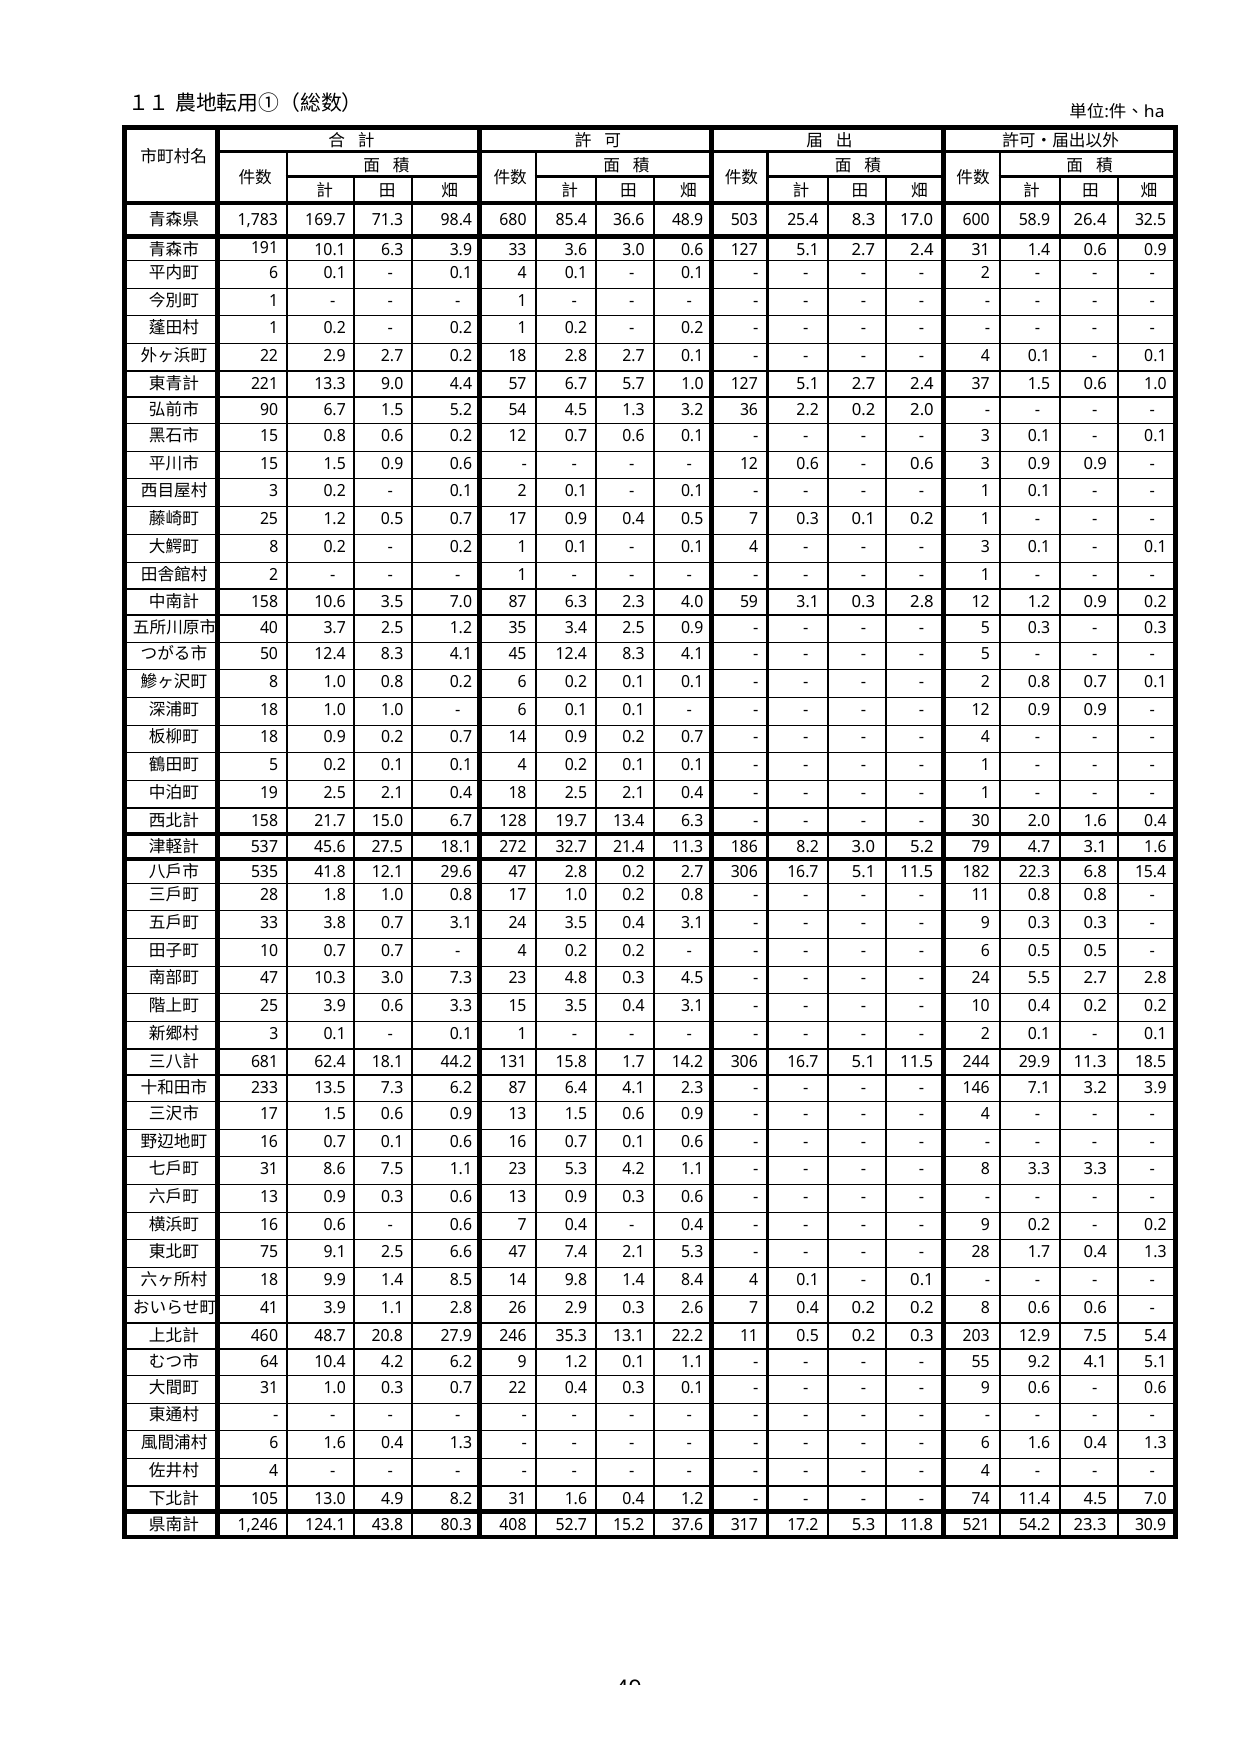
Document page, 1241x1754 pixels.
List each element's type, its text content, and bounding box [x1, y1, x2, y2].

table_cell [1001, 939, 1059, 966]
text 単位:件、ha [1069, 100, 1190, 123]
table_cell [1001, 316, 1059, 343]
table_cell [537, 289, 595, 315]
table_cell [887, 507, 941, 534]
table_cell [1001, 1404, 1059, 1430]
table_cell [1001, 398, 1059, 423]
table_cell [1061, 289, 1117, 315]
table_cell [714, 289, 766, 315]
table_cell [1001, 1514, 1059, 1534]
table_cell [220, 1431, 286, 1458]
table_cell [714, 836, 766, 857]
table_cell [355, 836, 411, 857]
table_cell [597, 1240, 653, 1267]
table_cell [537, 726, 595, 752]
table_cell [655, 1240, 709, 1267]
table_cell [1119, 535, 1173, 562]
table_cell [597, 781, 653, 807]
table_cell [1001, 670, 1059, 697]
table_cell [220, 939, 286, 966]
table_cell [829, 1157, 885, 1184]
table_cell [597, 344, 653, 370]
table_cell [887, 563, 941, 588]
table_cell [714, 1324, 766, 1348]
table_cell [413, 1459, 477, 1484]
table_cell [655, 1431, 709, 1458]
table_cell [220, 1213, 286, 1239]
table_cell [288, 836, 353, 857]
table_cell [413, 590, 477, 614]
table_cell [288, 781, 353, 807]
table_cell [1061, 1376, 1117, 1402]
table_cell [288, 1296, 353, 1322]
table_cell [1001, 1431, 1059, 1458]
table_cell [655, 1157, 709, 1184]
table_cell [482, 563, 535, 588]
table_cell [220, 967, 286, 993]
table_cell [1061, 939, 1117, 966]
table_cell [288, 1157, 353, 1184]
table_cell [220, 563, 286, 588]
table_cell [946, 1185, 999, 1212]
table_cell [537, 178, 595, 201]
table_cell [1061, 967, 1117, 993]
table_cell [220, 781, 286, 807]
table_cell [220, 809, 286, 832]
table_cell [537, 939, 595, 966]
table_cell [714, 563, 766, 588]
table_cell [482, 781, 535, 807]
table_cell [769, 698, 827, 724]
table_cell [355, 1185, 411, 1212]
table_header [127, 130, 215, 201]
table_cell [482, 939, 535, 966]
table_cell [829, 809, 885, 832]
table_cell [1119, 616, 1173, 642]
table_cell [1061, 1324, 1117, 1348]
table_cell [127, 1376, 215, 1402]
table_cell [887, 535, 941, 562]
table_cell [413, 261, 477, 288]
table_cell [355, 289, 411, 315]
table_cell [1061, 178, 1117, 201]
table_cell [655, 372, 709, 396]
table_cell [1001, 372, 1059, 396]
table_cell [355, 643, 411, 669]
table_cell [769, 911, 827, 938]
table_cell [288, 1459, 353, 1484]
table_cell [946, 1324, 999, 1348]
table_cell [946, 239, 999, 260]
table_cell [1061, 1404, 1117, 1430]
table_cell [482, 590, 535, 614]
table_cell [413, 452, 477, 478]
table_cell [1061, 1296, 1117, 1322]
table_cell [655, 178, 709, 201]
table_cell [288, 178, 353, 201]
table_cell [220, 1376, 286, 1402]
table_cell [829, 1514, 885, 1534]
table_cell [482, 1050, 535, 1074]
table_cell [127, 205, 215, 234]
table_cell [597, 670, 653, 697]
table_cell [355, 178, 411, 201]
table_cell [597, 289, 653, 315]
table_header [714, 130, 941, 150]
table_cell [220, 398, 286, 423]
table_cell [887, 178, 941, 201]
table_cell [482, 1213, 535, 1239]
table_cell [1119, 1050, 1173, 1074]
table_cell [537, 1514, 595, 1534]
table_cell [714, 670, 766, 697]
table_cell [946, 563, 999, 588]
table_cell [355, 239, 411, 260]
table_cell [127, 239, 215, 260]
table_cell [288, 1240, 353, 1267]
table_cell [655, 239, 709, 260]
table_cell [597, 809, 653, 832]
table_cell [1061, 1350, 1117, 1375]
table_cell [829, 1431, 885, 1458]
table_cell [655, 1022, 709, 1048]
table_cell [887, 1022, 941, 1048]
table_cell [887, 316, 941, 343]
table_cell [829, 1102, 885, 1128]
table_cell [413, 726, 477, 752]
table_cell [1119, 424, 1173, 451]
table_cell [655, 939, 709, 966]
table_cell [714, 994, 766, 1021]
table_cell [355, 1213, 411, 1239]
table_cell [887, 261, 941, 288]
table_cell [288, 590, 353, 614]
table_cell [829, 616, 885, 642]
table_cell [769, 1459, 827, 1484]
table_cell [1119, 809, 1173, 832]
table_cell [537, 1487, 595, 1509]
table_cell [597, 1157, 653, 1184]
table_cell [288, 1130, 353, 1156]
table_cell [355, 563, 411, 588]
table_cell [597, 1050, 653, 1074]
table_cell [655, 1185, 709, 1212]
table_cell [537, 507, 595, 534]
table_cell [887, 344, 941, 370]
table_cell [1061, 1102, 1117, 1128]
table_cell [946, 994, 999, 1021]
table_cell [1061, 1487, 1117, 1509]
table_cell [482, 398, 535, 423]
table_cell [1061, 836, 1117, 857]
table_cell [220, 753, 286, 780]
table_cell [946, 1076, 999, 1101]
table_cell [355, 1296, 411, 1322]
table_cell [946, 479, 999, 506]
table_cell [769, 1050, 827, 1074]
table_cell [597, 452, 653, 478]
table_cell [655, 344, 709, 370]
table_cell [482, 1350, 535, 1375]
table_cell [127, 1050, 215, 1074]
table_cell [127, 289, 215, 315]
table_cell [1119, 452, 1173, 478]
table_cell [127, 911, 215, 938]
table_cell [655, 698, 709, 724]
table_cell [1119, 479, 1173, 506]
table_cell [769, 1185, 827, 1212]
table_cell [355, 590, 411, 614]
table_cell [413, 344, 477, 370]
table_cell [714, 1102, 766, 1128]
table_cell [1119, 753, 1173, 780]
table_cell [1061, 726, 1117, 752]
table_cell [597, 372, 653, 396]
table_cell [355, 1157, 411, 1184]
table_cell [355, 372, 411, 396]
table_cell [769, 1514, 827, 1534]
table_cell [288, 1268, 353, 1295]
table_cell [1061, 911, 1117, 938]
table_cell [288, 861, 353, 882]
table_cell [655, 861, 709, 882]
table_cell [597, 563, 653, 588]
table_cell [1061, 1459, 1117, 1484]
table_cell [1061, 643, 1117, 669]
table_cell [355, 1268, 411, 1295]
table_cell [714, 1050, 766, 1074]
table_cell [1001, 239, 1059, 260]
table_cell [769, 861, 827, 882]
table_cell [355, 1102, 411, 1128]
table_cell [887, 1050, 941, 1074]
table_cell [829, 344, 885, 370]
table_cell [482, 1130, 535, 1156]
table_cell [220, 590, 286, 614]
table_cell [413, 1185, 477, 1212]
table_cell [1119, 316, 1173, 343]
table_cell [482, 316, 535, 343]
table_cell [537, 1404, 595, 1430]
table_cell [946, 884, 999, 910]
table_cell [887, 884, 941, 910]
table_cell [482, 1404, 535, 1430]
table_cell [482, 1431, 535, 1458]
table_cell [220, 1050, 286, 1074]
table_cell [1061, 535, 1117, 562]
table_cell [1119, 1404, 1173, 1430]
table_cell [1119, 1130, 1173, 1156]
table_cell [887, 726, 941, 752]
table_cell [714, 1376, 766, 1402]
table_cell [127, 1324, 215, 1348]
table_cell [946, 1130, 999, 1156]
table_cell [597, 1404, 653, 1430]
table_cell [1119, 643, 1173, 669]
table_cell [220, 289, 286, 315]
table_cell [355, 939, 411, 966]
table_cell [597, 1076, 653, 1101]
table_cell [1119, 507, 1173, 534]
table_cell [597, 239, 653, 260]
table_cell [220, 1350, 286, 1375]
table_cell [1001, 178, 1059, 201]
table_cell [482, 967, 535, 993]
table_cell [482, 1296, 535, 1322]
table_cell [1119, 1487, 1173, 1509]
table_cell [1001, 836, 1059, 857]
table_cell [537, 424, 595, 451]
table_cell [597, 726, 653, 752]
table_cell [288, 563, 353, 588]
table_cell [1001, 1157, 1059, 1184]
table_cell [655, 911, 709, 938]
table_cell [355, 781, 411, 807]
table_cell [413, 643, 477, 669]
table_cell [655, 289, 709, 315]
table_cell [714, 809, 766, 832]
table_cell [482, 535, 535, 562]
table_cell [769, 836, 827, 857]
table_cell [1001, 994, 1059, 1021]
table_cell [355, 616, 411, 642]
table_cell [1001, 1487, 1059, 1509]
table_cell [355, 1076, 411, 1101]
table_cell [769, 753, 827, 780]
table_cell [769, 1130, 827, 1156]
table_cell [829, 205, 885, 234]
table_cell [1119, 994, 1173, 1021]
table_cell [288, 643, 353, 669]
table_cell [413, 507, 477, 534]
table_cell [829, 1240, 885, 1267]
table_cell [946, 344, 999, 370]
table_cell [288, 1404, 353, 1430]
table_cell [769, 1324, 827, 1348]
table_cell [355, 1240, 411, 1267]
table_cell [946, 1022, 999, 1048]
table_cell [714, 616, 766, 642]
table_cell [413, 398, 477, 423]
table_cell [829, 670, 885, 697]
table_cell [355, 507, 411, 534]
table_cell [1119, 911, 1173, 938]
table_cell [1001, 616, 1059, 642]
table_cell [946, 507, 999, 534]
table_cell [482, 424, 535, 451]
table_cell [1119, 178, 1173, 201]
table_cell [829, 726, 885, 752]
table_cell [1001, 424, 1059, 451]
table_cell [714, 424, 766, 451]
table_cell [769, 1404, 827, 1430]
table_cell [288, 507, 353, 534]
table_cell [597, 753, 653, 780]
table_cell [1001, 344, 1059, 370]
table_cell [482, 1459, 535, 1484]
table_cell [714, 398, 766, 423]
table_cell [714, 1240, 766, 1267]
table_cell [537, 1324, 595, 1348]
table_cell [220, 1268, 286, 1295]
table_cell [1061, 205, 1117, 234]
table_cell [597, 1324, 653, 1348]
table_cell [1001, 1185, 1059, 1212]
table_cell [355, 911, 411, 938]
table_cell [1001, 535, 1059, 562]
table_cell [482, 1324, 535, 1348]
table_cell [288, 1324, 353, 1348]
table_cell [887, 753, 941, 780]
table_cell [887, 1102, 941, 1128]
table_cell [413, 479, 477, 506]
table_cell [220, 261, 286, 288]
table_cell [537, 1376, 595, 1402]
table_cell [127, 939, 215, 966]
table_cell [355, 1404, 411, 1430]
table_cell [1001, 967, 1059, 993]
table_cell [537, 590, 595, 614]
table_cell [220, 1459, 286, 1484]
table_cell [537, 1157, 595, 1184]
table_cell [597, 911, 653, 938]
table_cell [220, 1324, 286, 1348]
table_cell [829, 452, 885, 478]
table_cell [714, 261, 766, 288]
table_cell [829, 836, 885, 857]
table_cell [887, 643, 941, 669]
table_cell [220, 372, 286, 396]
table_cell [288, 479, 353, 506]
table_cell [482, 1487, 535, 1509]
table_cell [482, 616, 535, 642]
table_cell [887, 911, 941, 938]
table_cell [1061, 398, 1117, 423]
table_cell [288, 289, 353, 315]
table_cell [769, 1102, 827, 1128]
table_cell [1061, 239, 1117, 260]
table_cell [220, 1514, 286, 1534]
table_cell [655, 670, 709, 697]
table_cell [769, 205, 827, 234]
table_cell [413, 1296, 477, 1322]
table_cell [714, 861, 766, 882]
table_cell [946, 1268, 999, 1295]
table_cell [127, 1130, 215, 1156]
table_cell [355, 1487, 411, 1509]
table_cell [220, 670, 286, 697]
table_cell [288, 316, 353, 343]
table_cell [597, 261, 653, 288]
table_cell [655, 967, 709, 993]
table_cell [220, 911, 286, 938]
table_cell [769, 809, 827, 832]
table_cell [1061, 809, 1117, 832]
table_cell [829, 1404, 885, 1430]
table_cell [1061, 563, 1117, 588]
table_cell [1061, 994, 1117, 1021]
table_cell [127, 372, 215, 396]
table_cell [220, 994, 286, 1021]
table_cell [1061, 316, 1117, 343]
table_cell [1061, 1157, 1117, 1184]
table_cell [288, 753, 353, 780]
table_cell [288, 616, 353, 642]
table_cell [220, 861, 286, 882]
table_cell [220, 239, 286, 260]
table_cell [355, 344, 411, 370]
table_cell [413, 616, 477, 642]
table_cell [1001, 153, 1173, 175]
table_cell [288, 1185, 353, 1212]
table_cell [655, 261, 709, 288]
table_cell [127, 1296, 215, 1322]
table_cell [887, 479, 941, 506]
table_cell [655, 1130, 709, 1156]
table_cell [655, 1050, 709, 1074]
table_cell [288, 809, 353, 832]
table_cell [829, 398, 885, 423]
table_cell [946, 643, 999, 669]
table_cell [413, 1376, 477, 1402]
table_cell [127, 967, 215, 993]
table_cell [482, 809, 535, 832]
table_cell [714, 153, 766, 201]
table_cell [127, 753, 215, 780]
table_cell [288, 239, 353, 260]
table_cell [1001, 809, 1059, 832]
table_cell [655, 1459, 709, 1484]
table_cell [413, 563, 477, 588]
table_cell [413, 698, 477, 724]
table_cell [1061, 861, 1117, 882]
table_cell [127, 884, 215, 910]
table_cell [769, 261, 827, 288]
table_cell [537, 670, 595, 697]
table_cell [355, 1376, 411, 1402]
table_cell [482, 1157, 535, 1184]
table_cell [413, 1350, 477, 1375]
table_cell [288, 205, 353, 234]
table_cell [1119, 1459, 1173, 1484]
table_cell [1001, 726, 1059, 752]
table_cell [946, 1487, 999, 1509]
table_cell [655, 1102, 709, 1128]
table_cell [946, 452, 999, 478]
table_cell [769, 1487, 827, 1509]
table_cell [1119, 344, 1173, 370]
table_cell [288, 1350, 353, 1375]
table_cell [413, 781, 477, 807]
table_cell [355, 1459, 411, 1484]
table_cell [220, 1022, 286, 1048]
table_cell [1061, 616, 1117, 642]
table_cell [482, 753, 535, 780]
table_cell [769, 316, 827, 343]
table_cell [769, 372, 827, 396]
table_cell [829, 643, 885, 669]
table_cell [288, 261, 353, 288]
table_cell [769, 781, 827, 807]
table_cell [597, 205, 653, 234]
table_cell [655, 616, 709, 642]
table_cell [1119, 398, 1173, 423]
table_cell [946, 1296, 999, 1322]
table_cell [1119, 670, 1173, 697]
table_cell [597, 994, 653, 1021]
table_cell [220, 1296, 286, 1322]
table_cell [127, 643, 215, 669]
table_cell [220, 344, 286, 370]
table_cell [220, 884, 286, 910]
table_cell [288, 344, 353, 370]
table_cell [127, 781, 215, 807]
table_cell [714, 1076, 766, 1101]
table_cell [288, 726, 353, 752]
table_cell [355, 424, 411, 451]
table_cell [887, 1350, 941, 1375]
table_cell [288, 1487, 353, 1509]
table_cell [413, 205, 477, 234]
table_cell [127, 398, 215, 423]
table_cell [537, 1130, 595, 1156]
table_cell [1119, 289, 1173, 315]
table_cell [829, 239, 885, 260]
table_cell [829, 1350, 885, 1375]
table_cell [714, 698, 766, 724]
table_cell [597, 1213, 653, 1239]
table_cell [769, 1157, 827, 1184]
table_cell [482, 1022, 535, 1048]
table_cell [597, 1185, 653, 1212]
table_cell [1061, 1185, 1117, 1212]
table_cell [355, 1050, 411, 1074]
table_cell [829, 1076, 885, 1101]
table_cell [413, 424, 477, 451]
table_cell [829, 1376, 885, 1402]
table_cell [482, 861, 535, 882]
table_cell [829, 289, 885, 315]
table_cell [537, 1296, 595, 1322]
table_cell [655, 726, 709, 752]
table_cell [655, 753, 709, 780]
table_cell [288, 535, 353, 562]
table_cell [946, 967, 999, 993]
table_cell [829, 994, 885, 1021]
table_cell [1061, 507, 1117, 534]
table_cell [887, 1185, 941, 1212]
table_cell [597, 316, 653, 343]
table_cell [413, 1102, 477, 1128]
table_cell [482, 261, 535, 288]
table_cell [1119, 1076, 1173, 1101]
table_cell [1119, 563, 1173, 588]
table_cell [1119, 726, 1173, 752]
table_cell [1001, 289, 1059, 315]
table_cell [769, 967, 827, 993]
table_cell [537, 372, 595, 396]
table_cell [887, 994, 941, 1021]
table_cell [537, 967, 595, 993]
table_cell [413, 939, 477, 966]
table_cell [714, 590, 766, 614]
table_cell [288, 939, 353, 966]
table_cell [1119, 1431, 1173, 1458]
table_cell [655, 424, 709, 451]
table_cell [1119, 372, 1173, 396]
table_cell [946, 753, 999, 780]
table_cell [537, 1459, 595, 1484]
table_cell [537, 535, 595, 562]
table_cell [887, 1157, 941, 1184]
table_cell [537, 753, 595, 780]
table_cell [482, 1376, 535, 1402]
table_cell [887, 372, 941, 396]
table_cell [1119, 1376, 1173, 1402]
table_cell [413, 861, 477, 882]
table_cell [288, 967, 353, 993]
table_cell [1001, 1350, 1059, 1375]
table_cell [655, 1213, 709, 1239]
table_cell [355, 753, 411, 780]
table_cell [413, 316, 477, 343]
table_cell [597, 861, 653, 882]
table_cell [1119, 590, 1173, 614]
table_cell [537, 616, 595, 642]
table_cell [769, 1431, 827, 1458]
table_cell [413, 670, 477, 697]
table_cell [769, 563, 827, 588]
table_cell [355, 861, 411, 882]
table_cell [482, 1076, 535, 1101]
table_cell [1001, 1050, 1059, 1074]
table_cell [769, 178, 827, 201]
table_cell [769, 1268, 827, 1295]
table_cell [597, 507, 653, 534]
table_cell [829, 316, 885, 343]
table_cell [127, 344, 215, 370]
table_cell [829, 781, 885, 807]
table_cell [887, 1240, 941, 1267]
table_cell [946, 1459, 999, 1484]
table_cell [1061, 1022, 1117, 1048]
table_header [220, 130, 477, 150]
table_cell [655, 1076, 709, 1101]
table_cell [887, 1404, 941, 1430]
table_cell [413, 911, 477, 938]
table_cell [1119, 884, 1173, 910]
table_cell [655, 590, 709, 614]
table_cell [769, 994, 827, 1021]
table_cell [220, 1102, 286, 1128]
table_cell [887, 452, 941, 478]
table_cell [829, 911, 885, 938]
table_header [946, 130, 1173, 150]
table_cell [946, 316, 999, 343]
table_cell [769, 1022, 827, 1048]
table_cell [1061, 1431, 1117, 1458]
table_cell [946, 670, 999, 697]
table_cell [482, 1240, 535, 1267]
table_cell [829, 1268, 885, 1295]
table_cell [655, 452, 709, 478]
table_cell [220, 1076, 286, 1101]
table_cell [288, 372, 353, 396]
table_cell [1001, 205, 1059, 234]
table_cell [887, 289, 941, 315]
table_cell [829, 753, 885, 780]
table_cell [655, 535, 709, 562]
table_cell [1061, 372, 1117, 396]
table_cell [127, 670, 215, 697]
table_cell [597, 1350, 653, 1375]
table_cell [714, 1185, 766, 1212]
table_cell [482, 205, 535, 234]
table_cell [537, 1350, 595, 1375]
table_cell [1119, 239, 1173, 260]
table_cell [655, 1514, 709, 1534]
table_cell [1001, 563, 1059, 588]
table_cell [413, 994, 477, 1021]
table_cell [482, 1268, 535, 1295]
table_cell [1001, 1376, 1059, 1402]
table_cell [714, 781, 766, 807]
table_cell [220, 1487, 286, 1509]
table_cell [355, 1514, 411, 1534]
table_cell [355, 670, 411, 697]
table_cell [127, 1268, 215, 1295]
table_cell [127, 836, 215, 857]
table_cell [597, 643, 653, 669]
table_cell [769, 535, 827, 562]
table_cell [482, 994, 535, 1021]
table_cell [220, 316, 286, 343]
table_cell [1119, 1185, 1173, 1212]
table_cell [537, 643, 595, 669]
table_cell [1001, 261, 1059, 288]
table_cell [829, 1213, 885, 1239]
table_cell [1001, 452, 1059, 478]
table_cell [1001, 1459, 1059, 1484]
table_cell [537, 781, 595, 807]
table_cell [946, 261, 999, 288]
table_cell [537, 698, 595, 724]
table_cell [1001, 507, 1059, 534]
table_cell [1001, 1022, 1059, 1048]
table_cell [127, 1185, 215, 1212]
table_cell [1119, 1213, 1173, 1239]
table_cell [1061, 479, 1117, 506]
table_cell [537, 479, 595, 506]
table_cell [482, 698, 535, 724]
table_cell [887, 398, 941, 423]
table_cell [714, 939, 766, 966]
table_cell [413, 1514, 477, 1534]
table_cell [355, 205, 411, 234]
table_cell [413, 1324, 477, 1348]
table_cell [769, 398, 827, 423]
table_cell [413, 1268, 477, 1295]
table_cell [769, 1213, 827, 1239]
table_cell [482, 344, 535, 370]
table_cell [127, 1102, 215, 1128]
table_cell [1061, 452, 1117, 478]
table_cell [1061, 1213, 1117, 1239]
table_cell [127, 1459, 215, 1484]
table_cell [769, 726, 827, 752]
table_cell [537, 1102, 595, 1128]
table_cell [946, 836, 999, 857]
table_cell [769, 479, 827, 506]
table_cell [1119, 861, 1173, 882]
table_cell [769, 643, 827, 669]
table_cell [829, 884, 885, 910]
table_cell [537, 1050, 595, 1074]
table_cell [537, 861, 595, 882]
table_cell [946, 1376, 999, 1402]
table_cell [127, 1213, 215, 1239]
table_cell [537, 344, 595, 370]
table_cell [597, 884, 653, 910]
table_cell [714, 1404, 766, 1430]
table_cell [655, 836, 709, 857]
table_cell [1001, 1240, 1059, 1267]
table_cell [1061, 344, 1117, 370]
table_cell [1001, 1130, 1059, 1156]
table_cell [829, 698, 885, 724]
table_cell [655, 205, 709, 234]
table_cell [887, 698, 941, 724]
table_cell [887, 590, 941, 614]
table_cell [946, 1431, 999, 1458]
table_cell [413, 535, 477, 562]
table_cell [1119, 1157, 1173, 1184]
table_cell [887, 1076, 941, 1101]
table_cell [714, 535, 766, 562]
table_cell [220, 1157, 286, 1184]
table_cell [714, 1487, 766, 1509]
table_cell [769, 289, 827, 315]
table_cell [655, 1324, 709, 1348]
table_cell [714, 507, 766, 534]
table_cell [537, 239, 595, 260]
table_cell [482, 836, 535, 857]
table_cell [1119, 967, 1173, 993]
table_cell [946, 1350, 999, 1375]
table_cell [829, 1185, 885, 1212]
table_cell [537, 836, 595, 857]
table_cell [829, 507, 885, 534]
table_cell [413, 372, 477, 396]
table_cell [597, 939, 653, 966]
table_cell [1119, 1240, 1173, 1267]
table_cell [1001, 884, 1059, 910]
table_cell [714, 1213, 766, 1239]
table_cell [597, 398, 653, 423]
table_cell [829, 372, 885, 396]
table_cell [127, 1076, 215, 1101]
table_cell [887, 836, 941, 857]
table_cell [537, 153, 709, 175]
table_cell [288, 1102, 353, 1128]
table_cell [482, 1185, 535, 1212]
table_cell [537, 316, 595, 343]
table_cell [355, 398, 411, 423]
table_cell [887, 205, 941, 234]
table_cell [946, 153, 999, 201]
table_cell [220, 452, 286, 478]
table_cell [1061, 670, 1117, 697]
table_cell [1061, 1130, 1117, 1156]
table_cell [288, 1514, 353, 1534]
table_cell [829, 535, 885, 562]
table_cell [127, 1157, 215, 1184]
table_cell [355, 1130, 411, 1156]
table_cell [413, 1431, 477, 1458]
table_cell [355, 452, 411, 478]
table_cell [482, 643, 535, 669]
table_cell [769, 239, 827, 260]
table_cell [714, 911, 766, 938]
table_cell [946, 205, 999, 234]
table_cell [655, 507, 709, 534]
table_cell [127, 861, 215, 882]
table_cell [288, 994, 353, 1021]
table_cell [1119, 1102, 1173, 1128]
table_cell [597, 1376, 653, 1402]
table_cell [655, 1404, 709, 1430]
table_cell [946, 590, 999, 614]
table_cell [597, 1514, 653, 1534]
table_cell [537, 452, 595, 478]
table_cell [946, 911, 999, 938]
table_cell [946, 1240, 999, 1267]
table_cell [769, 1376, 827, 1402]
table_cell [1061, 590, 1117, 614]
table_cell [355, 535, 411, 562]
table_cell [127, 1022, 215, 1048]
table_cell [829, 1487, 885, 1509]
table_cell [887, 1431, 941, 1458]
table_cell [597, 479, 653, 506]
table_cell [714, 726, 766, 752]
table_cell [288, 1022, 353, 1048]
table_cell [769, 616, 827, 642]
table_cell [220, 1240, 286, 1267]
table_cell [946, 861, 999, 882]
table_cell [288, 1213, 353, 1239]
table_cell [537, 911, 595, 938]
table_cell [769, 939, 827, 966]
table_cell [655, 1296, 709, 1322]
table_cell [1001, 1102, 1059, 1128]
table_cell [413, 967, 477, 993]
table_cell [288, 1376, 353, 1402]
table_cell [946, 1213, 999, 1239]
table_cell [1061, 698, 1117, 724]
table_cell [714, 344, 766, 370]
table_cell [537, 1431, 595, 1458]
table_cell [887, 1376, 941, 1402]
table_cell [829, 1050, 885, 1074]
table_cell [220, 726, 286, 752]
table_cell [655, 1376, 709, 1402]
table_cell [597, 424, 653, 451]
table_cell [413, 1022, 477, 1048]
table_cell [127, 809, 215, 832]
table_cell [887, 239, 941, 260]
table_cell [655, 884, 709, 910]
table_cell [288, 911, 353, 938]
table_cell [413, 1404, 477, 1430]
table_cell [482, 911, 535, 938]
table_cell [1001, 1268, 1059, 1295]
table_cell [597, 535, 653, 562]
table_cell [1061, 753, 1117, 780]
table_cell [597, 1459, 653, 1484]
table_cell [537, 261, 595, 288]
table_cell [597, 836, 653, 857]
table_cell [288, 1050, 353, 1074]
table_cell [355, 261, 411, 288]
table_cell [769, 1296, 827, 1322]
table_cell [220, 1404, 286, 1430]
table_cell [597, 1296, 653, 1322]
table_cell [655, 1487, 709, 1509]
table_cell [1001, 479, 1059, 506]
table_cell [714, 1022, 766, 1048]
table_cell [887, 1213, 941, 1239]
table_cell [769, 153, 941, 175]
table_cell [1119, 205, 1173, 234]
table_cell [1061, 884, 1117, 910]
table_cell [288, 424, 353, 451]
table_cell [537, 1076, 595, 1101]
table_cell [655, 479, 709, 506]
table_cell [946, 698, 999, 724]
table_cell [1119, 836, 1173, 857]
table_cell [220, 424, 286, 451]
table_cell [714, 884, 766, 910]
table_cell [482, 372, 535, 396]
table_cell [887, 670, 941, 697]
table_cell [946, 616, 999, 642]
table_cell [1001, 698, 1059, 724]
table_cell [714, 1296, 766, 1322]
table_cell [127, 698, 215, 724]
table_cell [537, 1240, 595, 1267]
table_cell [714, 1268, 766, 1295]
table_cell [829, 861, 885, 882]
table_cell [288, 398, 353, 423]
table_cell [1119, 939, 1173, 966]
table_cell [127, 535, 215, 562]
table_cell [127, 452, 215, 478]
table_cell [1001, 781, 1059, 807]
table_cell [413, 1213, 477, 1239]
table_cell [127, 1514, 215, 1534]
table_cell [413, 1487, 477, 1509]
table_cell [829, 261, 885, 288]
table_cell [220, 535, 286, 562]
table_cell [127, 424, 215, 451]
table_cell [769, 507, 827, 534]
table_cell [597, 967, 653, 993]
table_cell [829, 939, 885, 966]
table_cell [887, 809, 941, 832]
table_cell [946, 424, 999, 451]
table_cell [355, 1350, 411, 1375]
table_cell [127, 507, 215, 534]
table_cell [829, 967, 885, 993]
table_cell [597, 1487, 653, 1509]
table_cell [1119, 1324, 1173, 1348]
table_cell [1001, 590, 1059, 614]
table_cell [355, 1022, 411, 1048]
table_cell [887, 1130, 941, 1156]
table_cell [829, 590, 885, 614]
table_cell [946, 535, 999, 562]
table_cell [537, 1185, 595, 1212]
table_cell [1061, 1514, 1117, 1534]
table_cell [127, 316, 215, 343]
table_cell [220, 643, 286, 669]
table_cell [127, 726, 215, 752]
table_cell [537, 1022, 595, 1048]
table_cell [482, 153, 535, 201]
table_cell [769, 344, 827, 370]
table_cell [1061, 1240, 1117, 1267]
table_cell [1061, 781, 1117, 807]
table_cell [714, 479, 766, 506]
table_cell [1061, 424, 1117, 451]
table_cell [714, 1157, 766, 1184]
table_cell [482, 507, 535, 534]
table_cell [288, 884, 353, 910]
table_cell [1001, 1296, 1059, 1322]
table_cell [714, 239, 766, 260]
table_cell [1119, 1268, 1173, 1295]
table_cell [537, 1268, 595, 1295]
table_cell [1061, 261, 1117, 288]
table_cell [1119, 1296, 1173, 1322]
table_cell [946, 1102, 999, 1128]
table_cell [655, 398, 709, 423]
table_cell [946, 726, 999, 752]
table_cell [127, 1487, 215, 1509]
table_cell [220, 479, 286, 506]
text １１ 農地転用①（総数） [128, 81, 381, 118]
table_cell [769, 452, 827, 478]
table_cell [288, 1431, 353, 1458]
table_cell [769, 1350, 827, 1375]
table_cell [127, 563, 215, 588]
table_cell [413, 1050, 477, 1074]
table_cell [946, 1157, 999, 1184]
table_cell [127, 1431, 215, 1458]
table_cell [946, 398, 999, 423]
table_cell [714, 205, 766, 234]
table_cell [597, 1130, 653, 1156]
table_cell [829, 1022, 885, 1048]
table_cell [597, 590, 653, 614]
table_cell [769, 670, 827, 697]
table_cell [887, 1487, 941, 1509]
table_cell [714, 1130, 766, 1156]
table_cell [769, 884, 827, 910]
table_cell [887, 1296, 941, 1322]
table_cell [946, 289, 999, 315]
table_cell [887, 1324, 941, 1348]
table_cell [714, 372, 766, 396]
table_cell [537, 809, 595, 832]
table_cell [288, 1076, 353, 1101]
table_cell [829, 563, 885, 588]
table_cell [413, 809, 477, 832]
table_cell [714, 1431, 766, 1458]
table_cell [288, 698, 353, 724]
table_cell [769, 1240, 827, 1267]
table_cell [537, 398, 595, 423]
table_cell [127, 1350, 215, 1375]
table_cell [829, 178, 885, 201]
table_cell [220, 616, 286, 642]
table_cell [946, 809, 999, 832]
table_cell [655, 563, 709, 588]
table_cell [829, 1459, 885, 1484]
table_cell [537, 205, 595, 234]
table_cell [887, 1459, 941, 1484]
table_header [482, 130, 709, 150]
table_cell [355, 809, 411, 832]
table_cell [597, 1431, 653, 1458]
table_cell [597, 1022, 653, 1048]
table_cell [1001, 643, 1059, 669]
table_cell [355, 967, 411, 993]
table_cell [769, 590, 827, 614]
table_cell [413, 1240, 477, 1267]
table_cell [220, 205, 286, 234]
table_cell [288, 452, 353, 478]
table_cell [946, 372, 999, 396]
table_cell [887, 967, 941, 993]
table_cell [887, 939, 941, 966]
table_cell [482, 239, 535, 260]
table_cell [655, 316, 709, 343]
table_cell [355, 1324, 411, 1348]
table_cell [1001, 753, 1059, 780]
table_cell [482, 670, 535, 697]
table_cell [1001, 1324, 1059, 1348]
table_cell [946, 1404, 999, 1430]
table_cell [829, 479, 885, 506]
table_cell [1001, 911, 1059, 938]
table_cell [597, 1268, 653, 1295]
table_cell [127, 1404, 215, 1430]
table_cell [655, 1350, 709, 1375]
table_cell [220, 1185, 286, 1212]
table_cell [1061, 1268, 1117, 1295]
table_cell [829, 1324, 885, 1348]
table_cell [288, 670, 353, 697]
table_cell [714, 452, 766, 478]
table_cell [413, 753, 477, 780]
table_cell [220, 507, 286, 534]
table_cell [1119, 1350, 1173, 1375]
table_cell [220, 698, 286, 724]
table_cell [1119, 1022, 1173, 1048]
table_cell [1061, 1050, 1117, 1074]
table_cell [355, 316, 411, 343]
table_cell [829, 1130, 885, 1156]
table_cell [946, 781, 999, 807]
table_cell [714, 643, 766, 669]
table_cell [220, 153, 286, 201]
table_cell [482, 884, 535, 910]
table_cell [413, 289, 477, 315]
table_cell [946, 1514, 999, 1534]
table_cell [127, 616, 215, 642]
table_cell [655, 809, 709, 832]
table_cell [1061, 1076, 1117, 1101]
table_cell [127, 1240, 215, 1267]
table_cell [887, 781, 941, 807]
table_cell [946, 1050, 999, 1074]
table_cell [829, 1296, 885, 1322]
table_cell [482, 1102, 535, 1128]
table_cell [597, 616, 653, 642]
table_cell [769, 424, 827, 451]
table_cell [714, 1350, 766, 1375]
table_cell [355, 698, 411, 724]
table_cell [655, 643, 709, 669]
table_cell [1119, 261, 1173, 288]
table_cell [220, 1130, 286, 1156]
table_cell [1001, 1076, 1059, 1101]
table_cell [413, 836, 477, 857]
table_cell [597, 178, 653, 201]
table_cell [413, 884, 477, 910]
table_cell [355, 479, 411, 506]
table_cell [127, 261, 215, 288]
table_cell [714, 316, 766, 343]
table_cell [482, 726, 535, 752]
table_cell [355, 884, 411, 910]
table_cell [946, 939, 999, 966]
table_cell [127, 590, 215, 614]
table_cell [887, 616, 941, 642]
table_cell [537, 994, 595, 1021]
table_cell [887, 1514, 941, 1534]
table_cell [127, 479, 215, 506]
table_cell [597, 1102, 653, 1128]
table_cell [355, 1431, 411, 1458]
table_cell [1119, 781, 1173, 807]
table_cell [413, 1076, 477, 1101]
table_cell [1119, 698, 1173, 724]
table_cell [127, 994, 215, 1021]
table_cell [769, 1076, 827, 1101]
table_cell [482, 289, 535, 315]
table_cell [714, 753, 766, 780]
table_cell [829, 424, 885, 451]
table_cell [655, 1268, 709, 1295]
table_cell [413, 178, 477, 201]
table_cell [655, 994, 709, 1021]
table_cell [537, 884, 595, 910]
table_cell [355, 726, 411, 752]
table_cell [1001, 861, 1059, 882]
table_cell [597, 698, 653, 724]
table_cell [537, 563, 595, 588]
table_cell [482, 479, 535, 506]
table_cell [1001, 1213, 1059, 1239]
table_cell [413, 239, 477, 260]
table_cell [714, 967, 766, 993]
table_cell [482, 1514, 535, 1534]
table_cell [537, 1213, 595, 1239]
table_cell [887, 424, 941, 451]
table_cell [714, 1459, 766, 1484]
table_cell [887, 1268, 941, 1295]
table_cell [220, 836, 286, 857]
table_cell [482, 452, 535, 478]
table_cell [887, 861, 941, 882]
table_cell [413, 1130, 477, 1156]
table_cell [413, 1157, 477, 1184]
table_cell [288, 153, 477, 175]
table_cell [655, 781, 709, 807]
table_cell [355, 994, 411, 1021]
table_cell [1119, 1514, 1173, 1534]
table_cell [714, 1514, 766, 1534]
